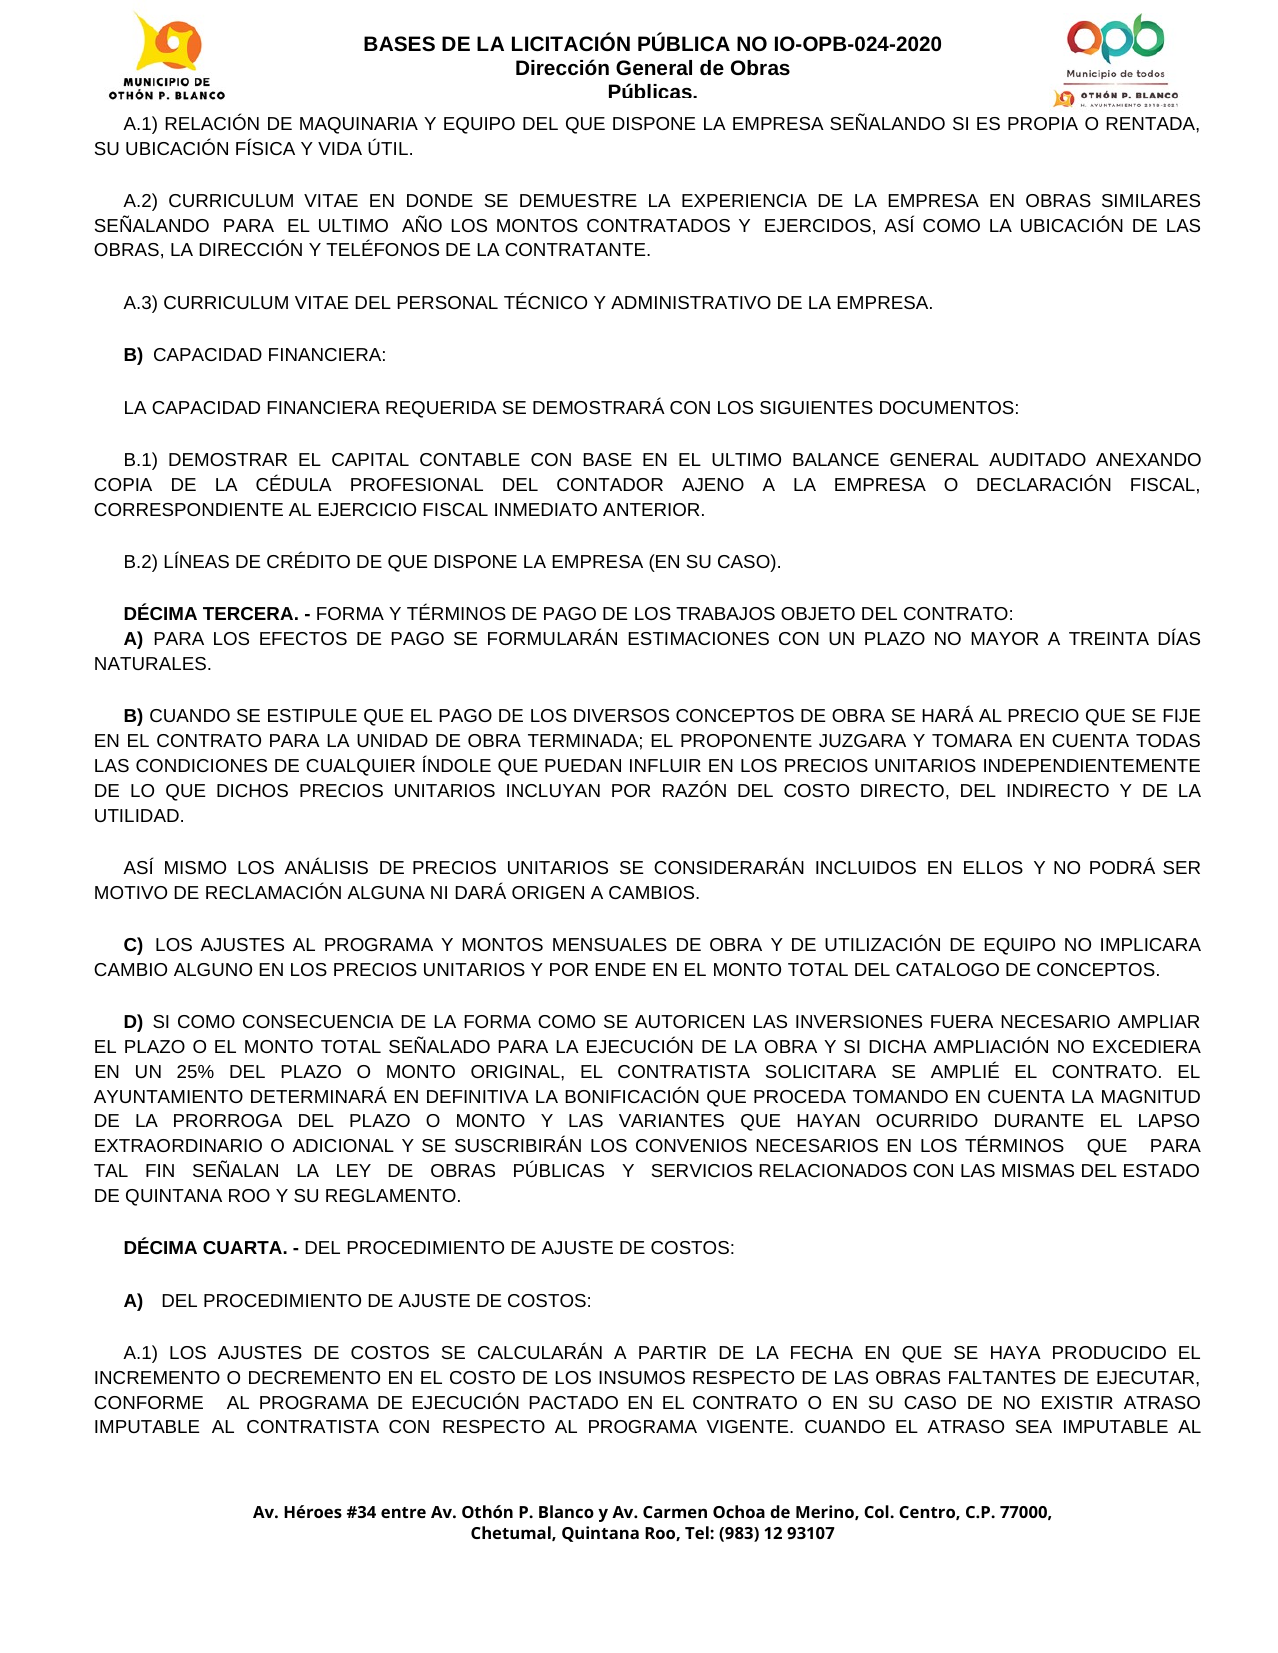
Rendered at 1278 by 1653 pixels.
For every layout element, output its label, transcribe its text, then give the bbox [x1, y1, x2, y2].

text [94, 1342, 1201, 1438]
text DÉCIMA CUARTA. - DEL PROCEDIMIENTO DE AJUSTE DE COSTOS: [94, 1237, 1201, 1259]
picture [104, 0, 237, 112]
text B) CAPACIDAD FINANCIERA: [94, 344, 1201, 366]
picture [1049, 13, 1192, 112]
text A.1) RELACIÓN DE MAQUINARIA Y EQUIPO DEL QUE DISPONE LA EMPRESA SEÑALANDO SI ES PROPIA O RENTADA, SU UBICACIÓN FÍSICA Y VIDA ÚTIL. [94, 112, 1201, 159]
text B.2) LÍNEAS DE CRÉDITO DE QUE DISPONE LA EMPRESA (EN SU CASO). [94, 551, 1201, 572]
text B) CUANDO SE ESTIPULE QUE EL PAGO DE LOS DIVERSOS CONCEPTOS DE OBRA SE HARÁ AL PRECIO QUE SE FIJE EN EL CONTRATO PARA LA UNIDAD DE OBRA TERMINADA; EL PROPONENTE JUZGARA Y TOMARA EN CUENTA TODAS LAS CONDICIONES DE CUALQUIER ÍNDOLE QUE PUEDAN INFLUIR EN LOS PRECIOS UNITARIOS INDEPENDIENTEMENTE DE LO QUE DICHOS PRECIOS UNITARIOS INCLUYAN POR RAZÓN DEL COSTO DIRECTO, DEL INDIRECTO Y DE LA UTILIDAD. [94, 705, 1201, 826]
text ASÍ MISMO LOS ANÁLISIS DE PRECIOS UNITARIOS SE CONSIDERARÁN INCLUIDOS EN ELLOS Y NO PODRÁ SER MOTIVO DE RECLAMACIÓN ALGUNA NI DARÁ ORIGEN A CAMBIOS. [94, 857, 1201, 903]
text A) PARA LOS EFECTOS DE PAGO SE FORMULARÁN ESTIMACIONES CON UN PLAZO NO MAYOR A TREINTA DÍAS NATURALES. [94, 628, 1201, 674]
text LA CAPACIDAD FINANCIERA REQUERIDA SE DEMOSTRARÁ CON LOS SIGUIENTES DOCUMENTOS: [94, 396, 1201, 418]
text B.1) DEMOSTRAR EL CAPITAL CONTABLE CON BASE EN EL ULTIMO BALANCE GENERAL AUDITADO ANEXANDO COPIA DE LA CÉDULA PROFESIONAL DEL CONTADOR AJENO A LA EMPRESA O DECLARACIÓN FISCAL, CORRESPONDIENTE AL EJERCICIO FISCAL INMEDIATO ANTERIOR. [94, 449, 1201, 520]
text A.3) CURRICULUM VITAE DEL PERSONAL TÉCNICO Y ADMINISTRATIVO DE LA EMPRESA. [94, 292, 1201, 313]
text D) SI COMO CONSECUENCIA DE LA FORMA COMO SE AUTORICEN LAS INVERSIONES FUERA NECESARIO AMPLIAR EL PLAZO O EL MONTO TOTAL SEÑALADO PARA LA EJECUCIÓN DE LA OBRA Y SI DICHA AMPLIACIÓN NO EXCEDIERA EN UN 25% DEL PLAZO O MONTO ORIGINAL, EL CONTRATISTA SOLICITARA SE AMPLIÉ EL CONTRATO. EL AYUNTAMIENTO DETERMINARÁ EN DEFINITIVA LA BONIFICACIÓN QUE PROCEDA TOMANDO EN CUENTA LA MAGNITUD DE LA PRORROGA DEL PLAZO O MONTO Y LAS VARIANTES QUE HAYAN OCURRIDO DURANTE EL LAPSO EXTRAORDINARIO O ADICIONAL Y SE SUSCRIBIRÁN LOS CONVENIOS NECESARIOS EN LOS TÉRMINOS QUE PARA TAL FIN SEÑALAN LA LEY DE OBRAS PÚBLICAS Y SERVICIOS RELACIONADOS CON LAS MISMAS DEL ESTADO DE QUINTANA ROO Y SU REGLAMENTO. [94, 1011, 1201, 1206]
text A) DEL PROCEDIMIENTO DE AJUSTE DE COSTOS: [94, 1289, 1201, 1311]
text DÉCIMA TERCERA. - FORMA Y TÉRMINOS DE PAGO DE LOS TRABAJOS OBJETO DEL CONTRATO: [94, 603, 1201, 625]
text A.2) CURRICULUM VITAE EN DONDE SE DEMUESTRE LA EXPERIENCIA DE LA EMPRESA EN OBRAS SIMILARES SEÑALANDO PARA EL ULTIMO AÑO LOS MONTOS CONTRATADOS Y EJERCIDOS, ASÍ COMO LA UBICACIÓN DE LAS OBRAS, LA DIRECCIÓN Y TELÉFONOS DE LA CONTRATANTE. [94, 190, 1201, 261]
text C) LOS AJUSTES AL PROGRAMA Y MONTOS MENSUALES DE OBRA Y DE UTILIZACIÓN DE EQUIPO NO IMPLICARA CAMBIO ALGUNO EN LOS PRECIOS UNITARIOS Y POR ENDE EN EL MONTO TOTAL DEL CATALOGO DE CONCEPTOS. [94, 934, 1201, 980]
